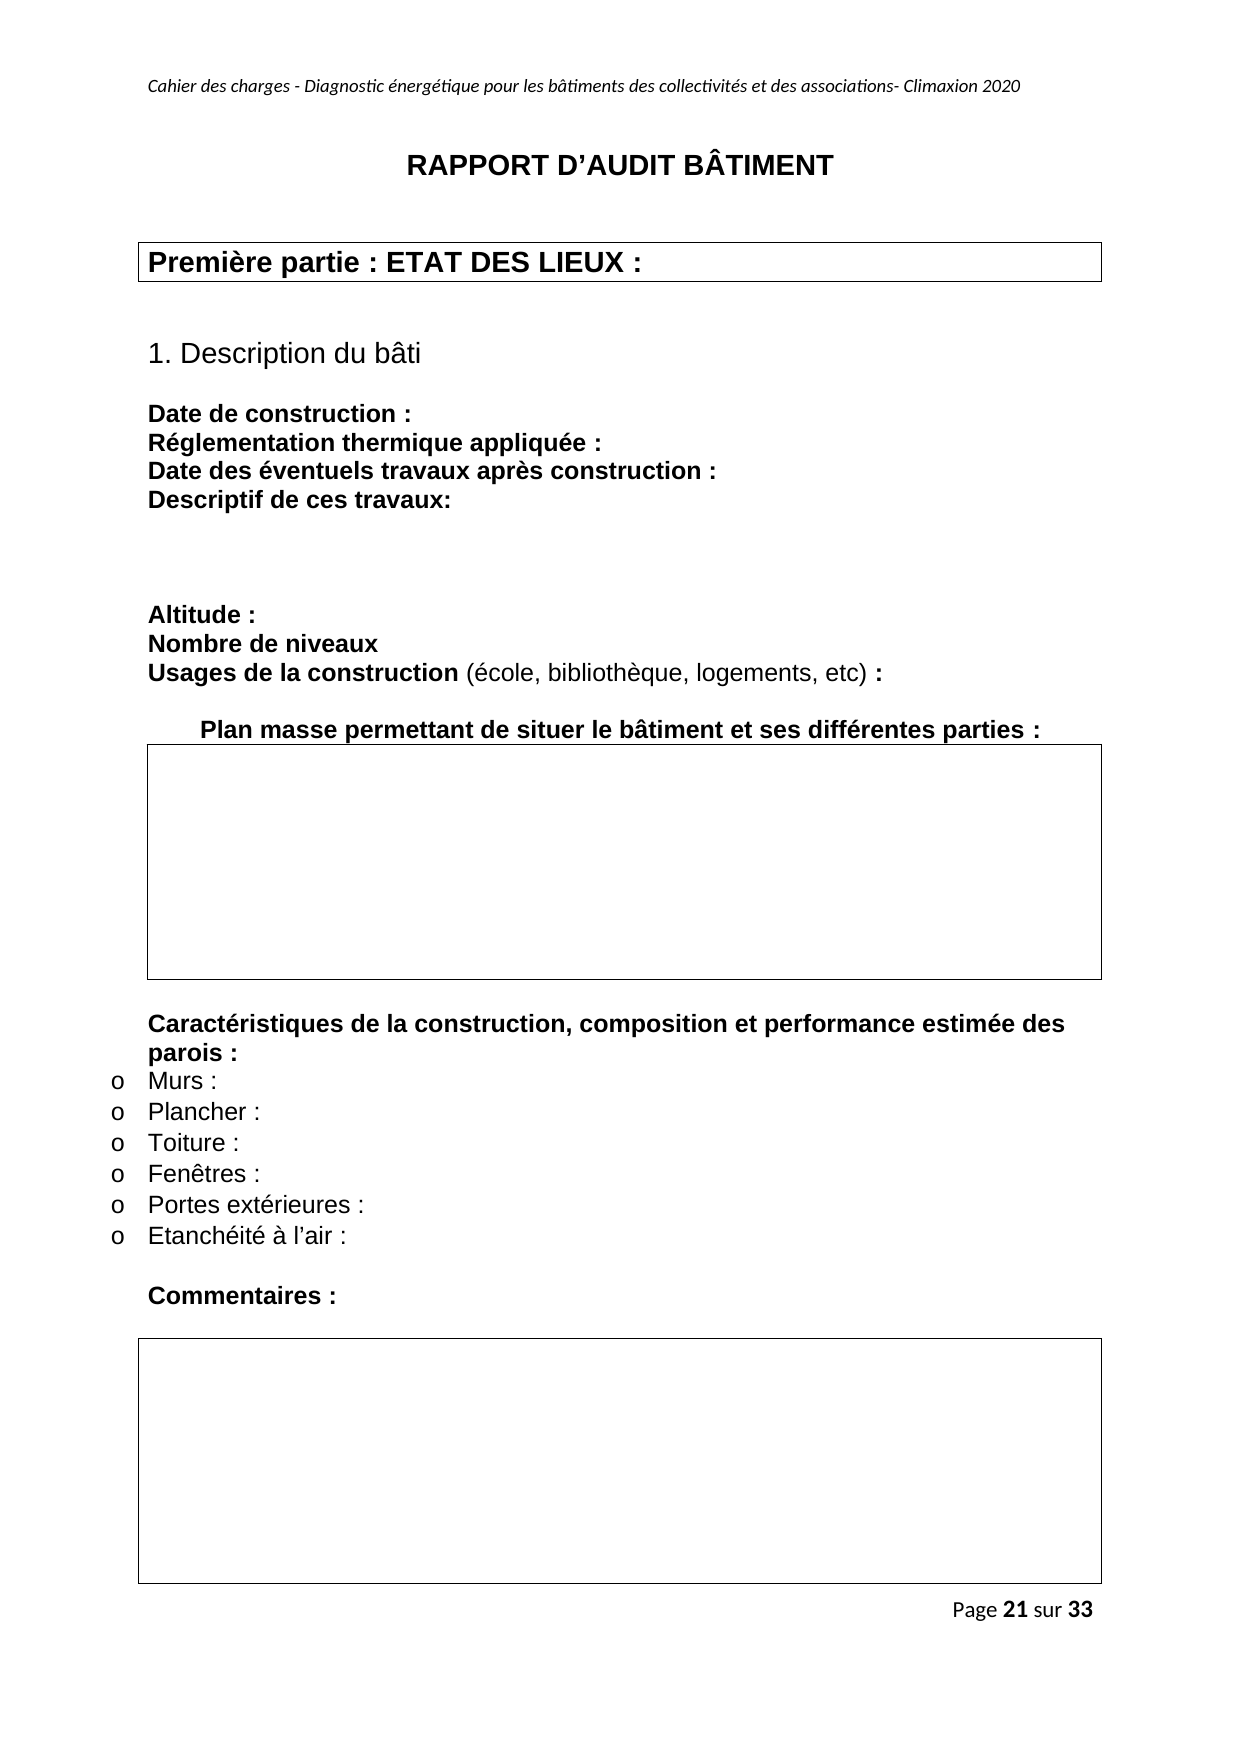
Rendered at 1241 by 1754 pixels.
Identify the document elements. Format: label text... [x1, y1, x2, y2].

text Usages de la construction (école, bibliothèque, logements, etc) : [148, 657, 1093, 686]
text Commentaires : [148, 1281, 1093, 1309]
text Altitude : [148, 600, 1093, 629]
text Date de construction : [148, 399, 1093, 427]
text Date des éventuels travaux après construction : [148, 456, 1093, 485]
list Plancher : [110, 1097, 1093, 1128]
subtitle 1. Description du bâti [148, 336, 1093, 370]
text Nombre de niveaux [148, 629, 1093, 657]
subtitle RAPPORT D’AUDIT BÂTIMENT [148, 148, 1093, 181]
subtitle Caractéristiques de la construction, composition et performance estimée des parois : [148, 1009, 1093, 1066]
text Réglementation thermique appliquée : [148, 427, 1093, 456]
list Portes extérieures : [110, 1190, 1093, 1221]
subtitle Première partie : ETAT DES LIEUX : [139, 243, 1101, 281]
list Toiture : [110, 1128, 1093, 1159]
text Plan masse permettant de situer le bâtiment et ses différentes parties : [148, 715, 1093, 744]
list Etanchéité à l’air : [110, 1221, 1093, 1252]
list Fenêtres : [110, 1159, 1093, 1190]
text Descriptif de ces travaux: [148, 485, 1093, 514]
list Murs : [110, 1066, 1093, 1097]
